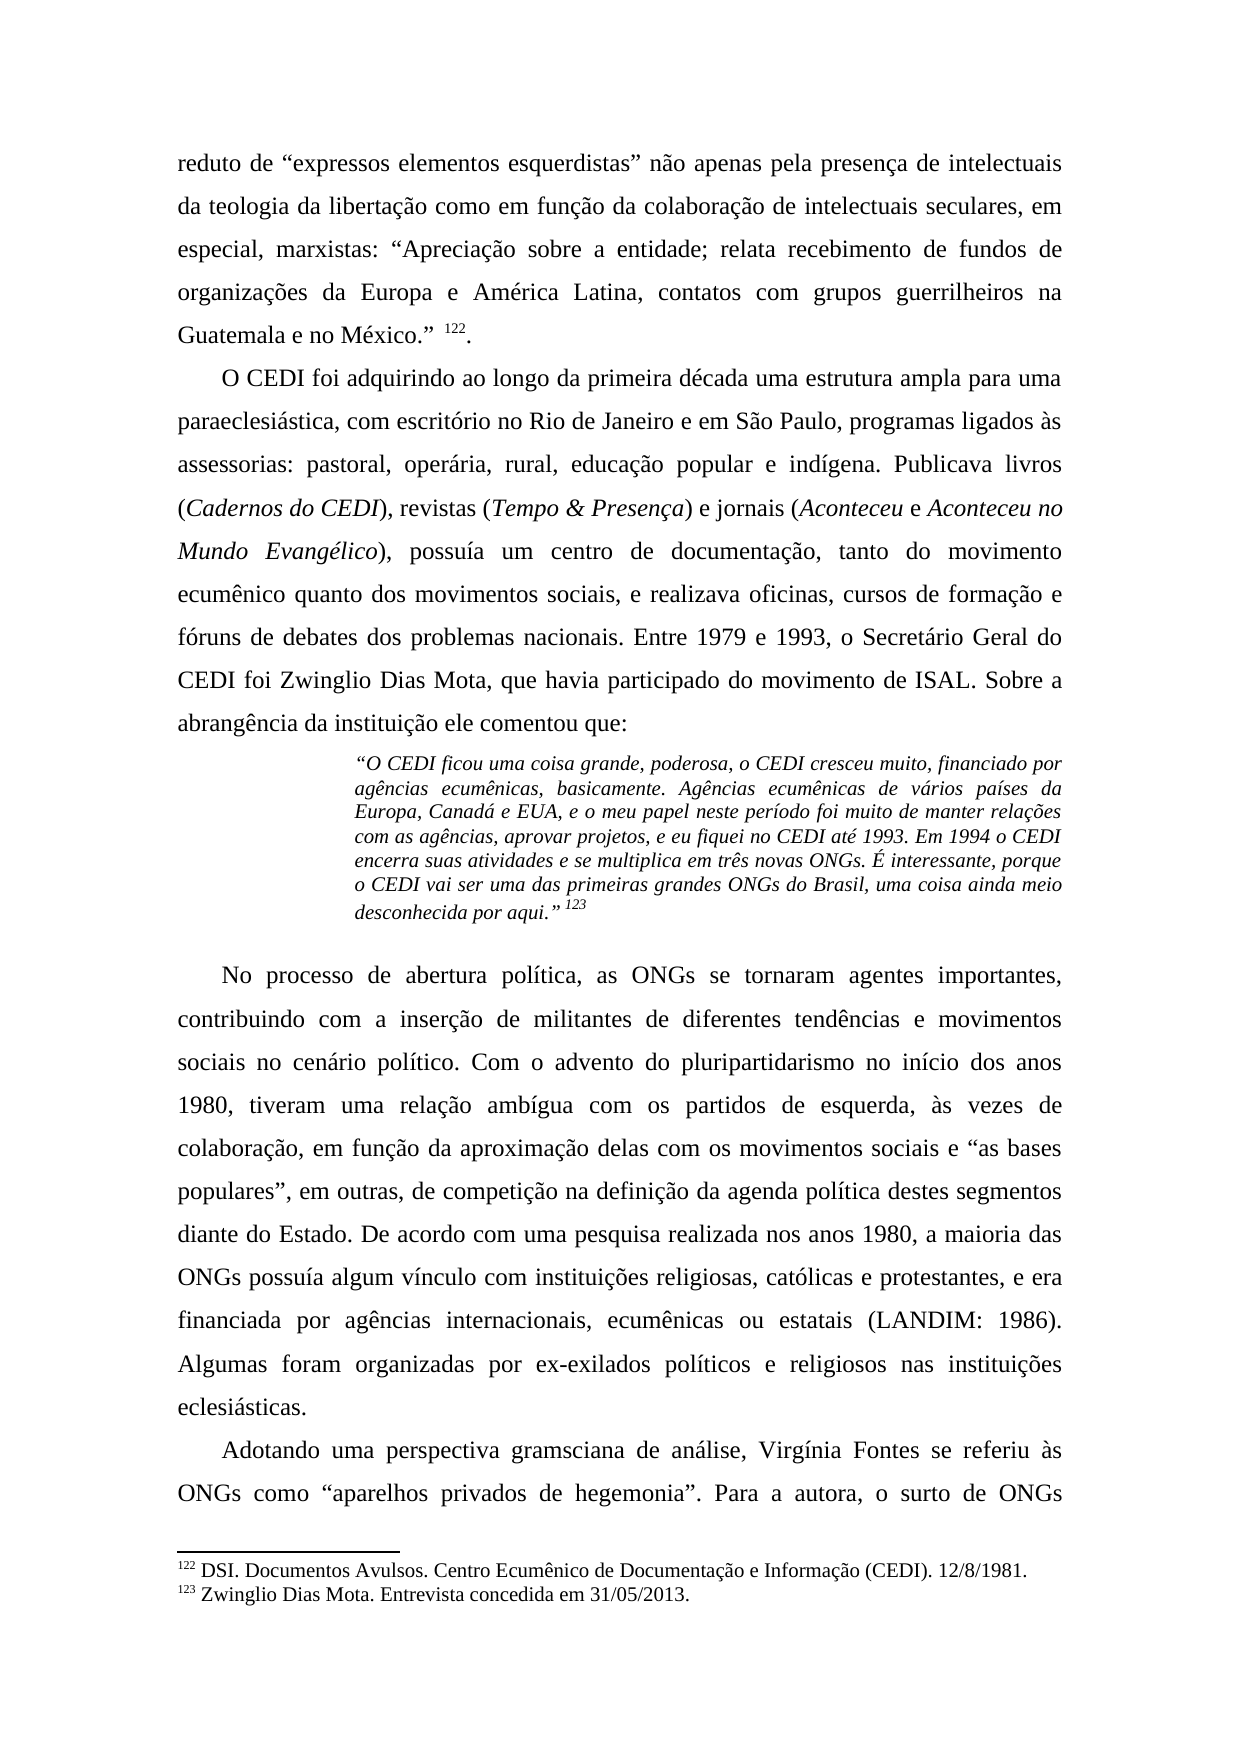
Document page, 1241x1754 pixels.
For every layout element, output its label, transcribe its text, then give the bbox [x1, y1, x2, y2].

text No processo de abertura política, as ONGs se tornaram agentes importantes, contribuindo com a inserção de militantes de diferentes tendências e movimentos sociais no cenário político. Com o advento do pluripartidarismo no início dos anos 1980, tiveram uma relação ambígua com os partidos de esquerda, às vezes de colaboração, em função da aproximação delas com os movimentos sociais e “as bases populares”, em outras, de competição na definição da agenda política destes segmentos diante do Estado. De acordo com uma pesquisa realizada nos anos 1980, a maioria das ONGs possuía algum vínculo com instituições religiosas, católicas e protestantes, e era financiada por agências internacionais, ecumênicas ou estatais (LANDIM: 1986). Algumas foram organizadas por ex-exilados políticos e religiosos nas instituições eclesiásticas. [177, 961, 1063, 1421]
text “O CEDI ficou uma coisa grande, poderosa, o CEDI cresceu muito, financiado por agências ecumênicas, basicamente. Agências ecumênicas de vários países da Europa, Canadá e EUA, e o meu papel neste período foi muito de manter relações com as agências, aprovar projetos, e eu fiquei no CEDI até 1993. Em 1994 o CEDI encerra suas atividades e se multiplica em três novas ONGs. É interessante, porque o CEDI vai ser uma das primeiras grandes ONGs do Brasil, uma coisa ainda meio desconhecida por aqui.” [354, 751, 1063, 924]
text O CEDI foi adquirindo ao longo da primeira década uma estrutura ampla para uma paraeclesiástica, com escritório no Rio de Janeiro e em São Paulo, programas ligados às assessorias: pastoral, operária, rural, educação popular e indígena. Publicava livros (Cadernos do CEDI), revistas (Tempo & Presença) e jornais (Aconteceu e Aconteceu no Mundo Evangélico), possuía um centro de documentação, tanto do movimento ecumênico quanto dos movimentos sociais, e realizava oficinas, cursos de formação e fóruns de debates dos problemas nacionais. Entre 1979 e 1993, o Secretário Geral do CEDI foi Zwinglio Dias Mota, que havia participado do movimento de ISAL. Sobre a abrangência da instituição ele comentou que: [177, 363, 1063, 737]
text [177, 1435, 1063, 1507]
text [177, 148, 1063, 349]
